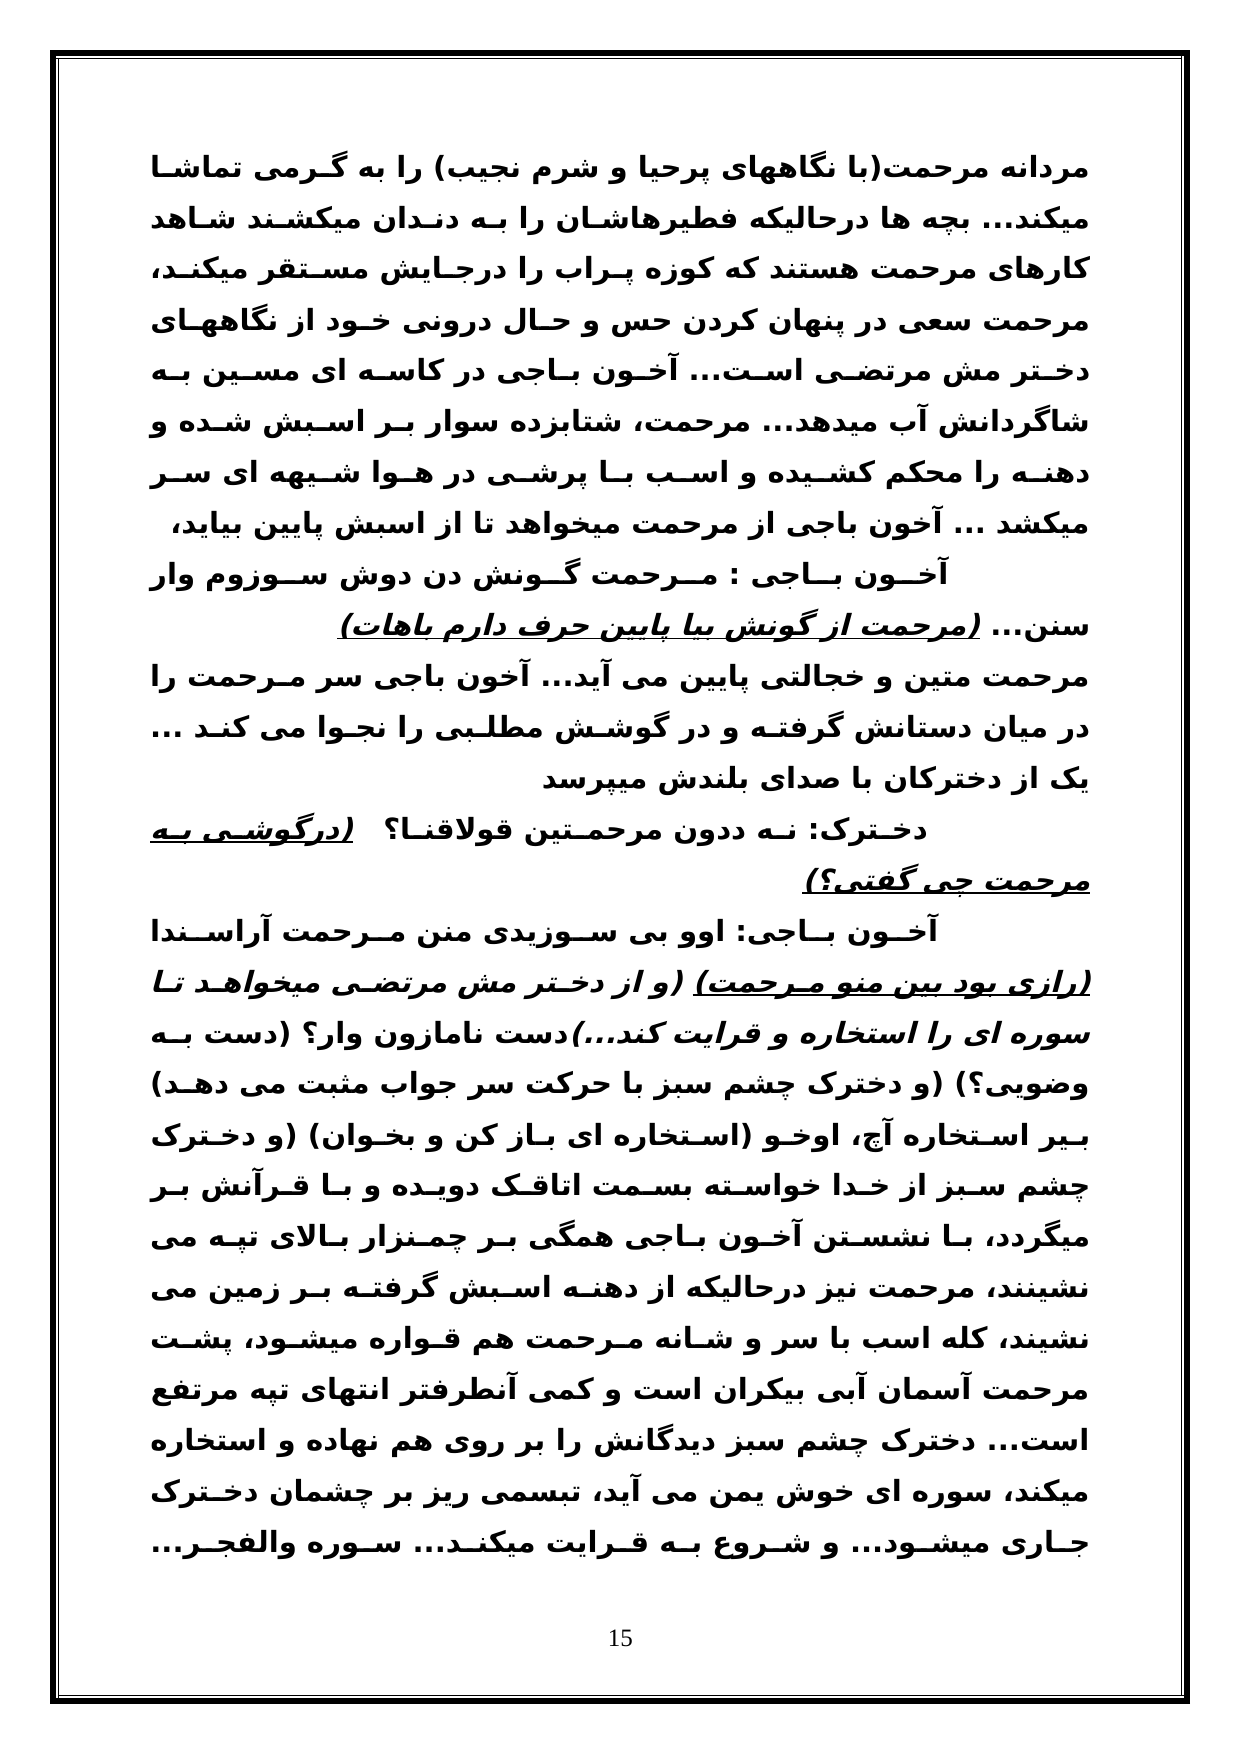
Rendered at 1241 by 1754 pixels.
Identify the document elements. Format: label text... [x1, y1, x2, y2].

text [150, 914, 1090, 1559]
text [150, 150, 1090, 541]
text دخترک: نه ددون مرحمتین قولاقنا؟ (درگوشی به مرحمت چی گفتی؟) [150, 812, 1090, 897]
text آخون باجی : مرحمت گونش دن دوش سوزوم وار سنن... (مرحمت از گونش بیا پایین حرف دارم باهات) [150, 557, 1090, 642]
text مرحمت متین و خجالتی پایین می آید... آخون باجی سر مرحمت را در میان دستانش گرفته و در گوشش مطلبی را نجوا می کند ... یک از دخترکان با صدای بلندش میپرسد [150, 659, 1090, 795]
